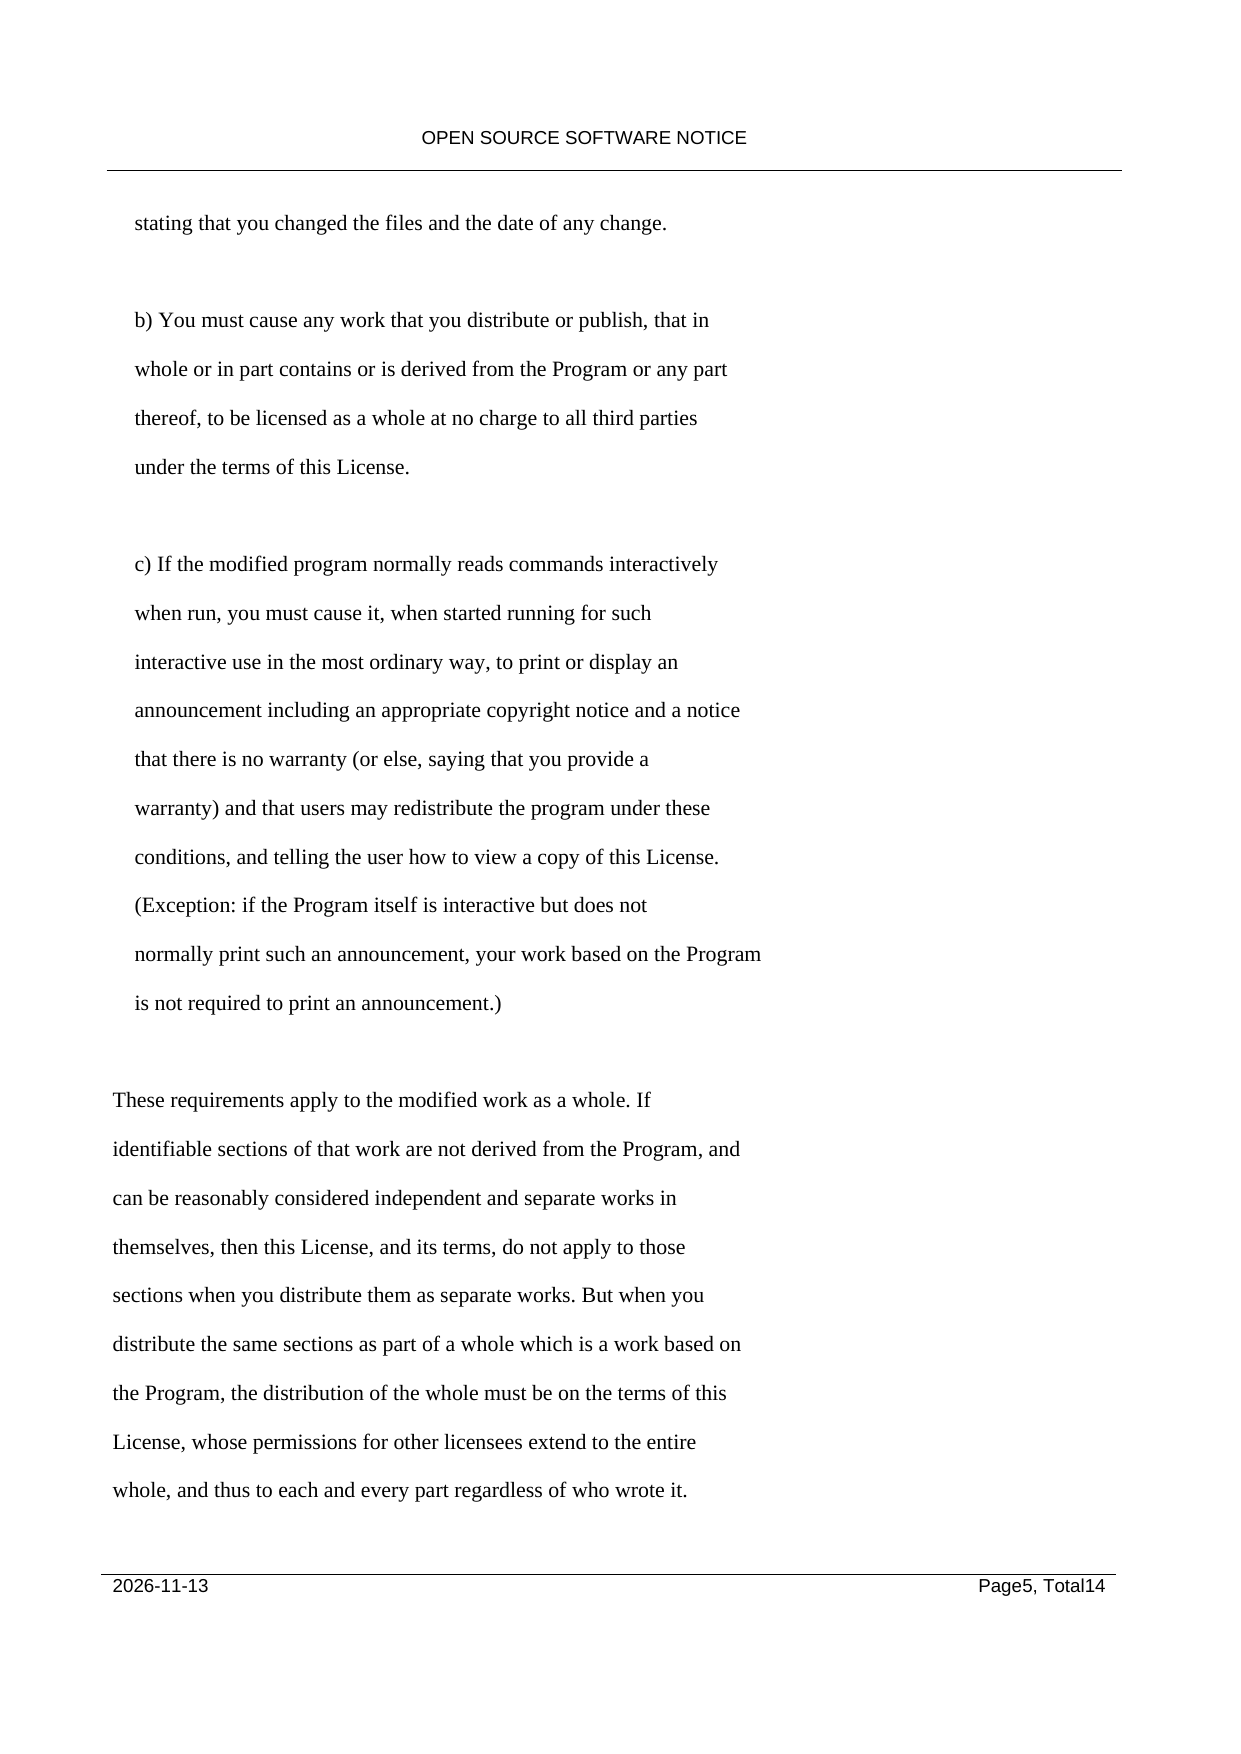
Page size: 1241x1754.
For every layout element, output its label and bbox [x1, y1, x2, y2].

text [112, 206, 1128, 1506]
